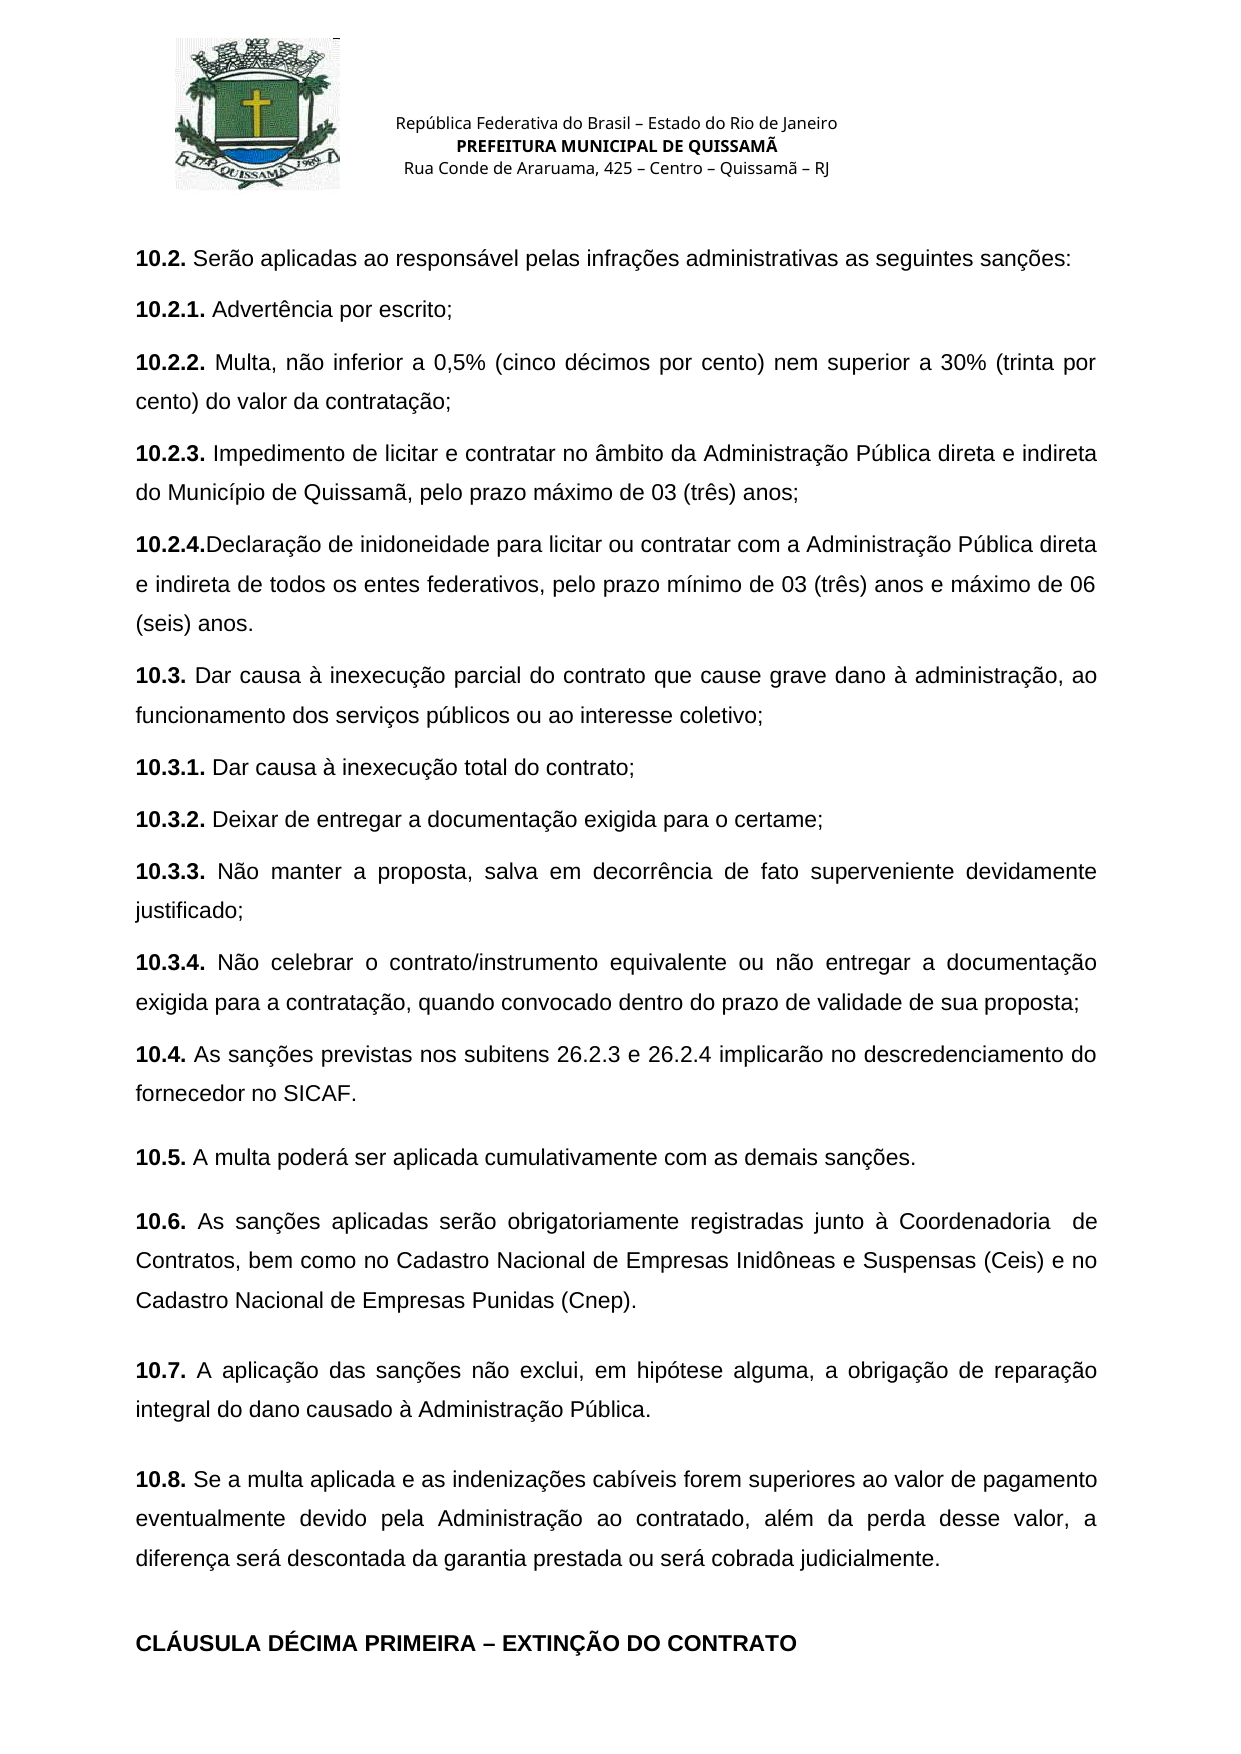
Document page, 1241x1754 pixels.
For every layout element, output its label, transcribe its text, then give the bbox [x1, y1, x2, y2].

text 10.4. As sanções previstas nos subitens 26.2.3 e 26.2.4 implicarão no descredenciamento do fornecedor no SICAF. [135, 1041, 1098, 1106]
text 10.6. As sanções aplicadas serão obrigatoriamente registradas junto à Coordenadoria de Contratos, bem como no Cadastro Nacional de Empresas Inidôneas e Suspensas (Ceis) e no Cadastro Nacional de Empresas Punidas (Cnep). [135, 1208, 1098, 1313]
text 10.5. A multa poderá ser aplicada cumulativamente com as demais sanções. [135, 1144, 1098, 1170]
text 10.3.1. Dar causa à inexecução total do contrato; [135, 754, 1098, 780]
text 10.2.4.Declaração de inidoneidade para licitar ou contratar com a Administração Pública direta e indireta de todos os entes federativos, pelo prazo mínimo de 03 (três) anos e máximo de 06 (seis) anos. [135, 531, 1098, 637]
text 10.2. Serão aplicadas ao responsável pelas infrações administrativas as seguintes sanções: [135, 244, 1098, 271]
text 10.2.1. Advertência por escrito; [135, 296, 1098, 323]
text 10.8. Se a multa aplicada e as indenizações cabíveis forem superiores ao valor de pagamento eventualmente devido pela Administração ao contratado, além da perda desse valor, a diferença será descontada da garantia prestada ou será cobrada judicialmente. [135, 1466, 1098, 1571]
text 10.3.2. Deixar de entregar a documentação exigida para o certame; [135, 806, 1098, 832]
text 10.3. Dar causa à inexecução parcial do contrato que cause grave dano à administração, ao funcionamento dos serviços públicos ou ao interesse coletivo; [135, 662, 1098, 728]
picture [175, 35, 340, 195]
text 10.2.3. Impedimento de licitar e contratar no âmbito da Administração Pública direta e indireta do Município de Quissamã, pelo prazo máximo de 03 (três) anos; [135, 440, 1098, 506]
text 10.7. A aplicação das sanções não exclui, em hipótese alguma, a obrigação de reparação integral do dano causado à Administração Pública. [135, 1357, 1098, 1422]
text 10.2.2. Multa, não inferior a 0,5% (cinco décimos por cento) nem superior a 30% (trinta por cento) do valor da contratação; [135, 348, 1098, 414]
text 10.3.3. Não manter a proposta, salva em decorrência de fato superveniente devidamente justificado; [135, 858, 1098, 923]
text 10.3.4. Não celebrar o contrato/instrumento equivalente ou não entregar a documentação exigida para a contratação, quando convocado dentro do prazo de validade de sua proposta; [135, 949, 1098, 1015]
text CLÁUSULA DÉCIMA PRIMEIRA – EXTINÇÃO DO CONTRATO [135, 1630, 1098, 1657]
